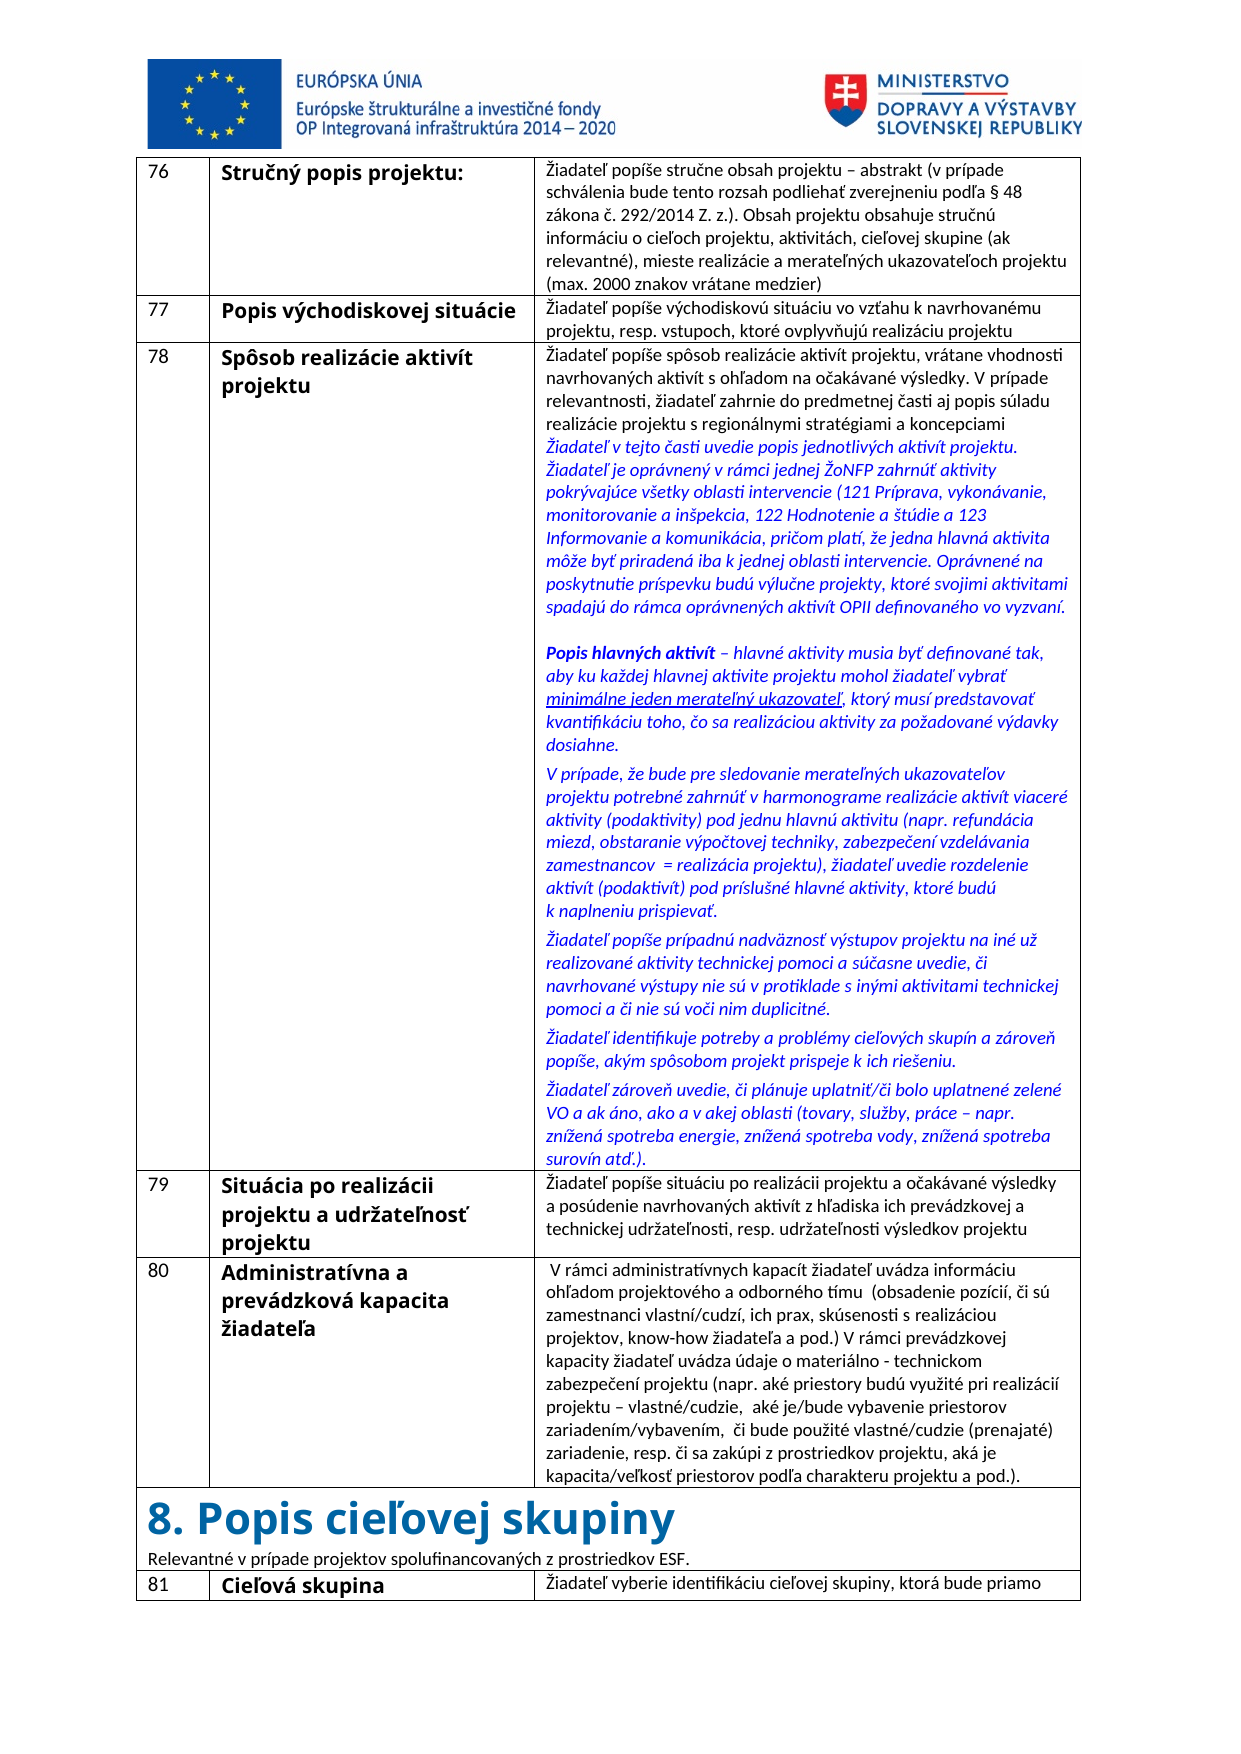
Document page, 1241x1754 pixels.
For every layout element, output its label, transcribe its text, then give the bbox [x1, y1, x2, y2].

table_cell 80 [137, 1258, 209, 1487]
table_cell Popis východiskovej situácie [210, 296, 534, 342]
table_cell 81 [137, 1571, 209, 1600]
table_cell Spôsob realizácie aktivít projektu [210, 343, 534, 1170]
table_cell Žiadateľ popíše východiskovú situáciu vo vzťahu k navrhovanému projektu, resp. vstupoch, ktoré ovplyvňujú realizáciu projektu [535, 296, 1080, 342]
table_cell Administratívna a prevádzková kapacita žiadateľa [210, 1258, 534, 1487]
table_cell Cieľová skupina [210, 1571, 534, 1600]
table_cell 76 [137, 158, 209, 295]
table_cell V rámci administratívnych kapacít žiadateľ uvádza informáciu ohľadom projektového a odborného tímu (obsadenie pozícií, či sú zamestnanci vlastní/cudzí, ich prax, skúsenosti s realizáciou projektov, know-how žiadateľa a pod.) V rámci prevádzkovej kapacity žiadateľ uvádza údaje o materiálno - technickom zabezpečení projektu (napr. aké priestory budú využité pri realizácií projektu – vlastné/cudzie, aké je/bude vybavenie priestorov zariadením/vybavením, či bude použité vlastné/cudzie (prenajaté) zariadenie, resp. či sa zakúpi z prostriedkov projektu, aká je kapacita/veľkosť priestorov podľa charakteru projektu a pod.). [535, 1258, 1080, 1487]
table_cell Situácia po realizácii projektu a udržateľnosť projektu [210, 1171, 534, 1257]
table_cell 79 [137, 1171, 209, 1257]
table_cell 8. Popis cieľovej skupiny Relevantné v prípade projektov spolufinancovaných z prostriedkov ESF. [137, 1488, 1080, 1570]
table_cell Žiadateľ popíše situáciu po realizácii projektu a očakávané výsledky a posúdenie navrhovaných aktivít z hľadiska ich prevádzkovej a technickej udržateľnosti, resp. udržateľnosti výsledkov projektu [535, 1171, 1080, 1257]
table_cell Stručný popis projektu: [210, 158, 534, 295]
table_cell Žiadateľ popíše spôsob realizácie aktivít projektu, vrátane vhodnosti navrhovaných aktivít s ohľadom na očakávané výsledky. V prípade relevantnosti, žiadateľ zahrnie do predmetnej časti aj popis súladu realizácie projektu s regionálnymi stratégiami a koncepciami Žiadateľ v tejto časti uvedie popis jednotlivých aktivít projektu. Žiadateľ je oprávnený v rámci jednej ŽoNFP zahrnúť aktivity pokrývajúce všetky oblasti intervencie (121 Príprava, vykonávanie, monitorovanie a inšpekcia, 122 Hodnotenie a štúdie a 123 Informovanie a komunikácia, pričom platí, že jedna hlavná aktivita môže byť priradená iba k jednej oblasti intervencie. Oprávnené na poskytnutie príspevku budú výlučne projekty, ktoré svojimi aktivitami spadajú do rámca oprávnených aktivít OPII definovaného vo vyzvaní. Popis hlavných aktivít – hlavné aktivity musia byť definované tak, aby ku každej hlavnej aktivite projektu mohol žiadateľ vybrať minimálne jeden merateľný ukazovateľ, ktorý musí predstavovať kvantifikáciu toho, čo sa realizáciou aktivity za požadované výdavky dosiahne. V prípade, že bude pre sledovanie merateľných ukazovateľov projektu potrebné zahrnúť v harmonograme realizácie aktivít viaceré aktivity (podaktivity) pod jednu hlavnú aktivitu (napr. refundácia miezd, obstaranie výpočtovej techniky, zabezpečení vzdelávania zamestnancov = realizácia projektu), žiadateľ uvedie rozdelenie aktivít (podaktivít) pod príslušné hlavné aktivity, ktoré budú k naplneniu prispievať. Žiadateľ popíše prípadnú nadväznosť výstupov projektu na iné už realizované aktivity technickej pomoci a súčasne uvedie, či navrhované výstupy nie sú v protiklade s inými aktivitami technickej pomoci a či nie sú voči nim duplicitné. Žiadateľ identifikuje potreby a problémy cieľových skupín a zároveň popíše, akým spôsobom projekt prispeje k ich riešeniu. Žiadateľ zároveň uvedie, či plánuje uplatniť/či bolo uplatnené zelené VO a ak áno, ako a v akej oblasti (tovary, služby, práce – napr. znížená spotreba energie, znížená spotreba vody, znížená spotreba surovín atď.). [535, 343, 1080, 1170]
table_cell 77 [137, 296, 209, 342]
table_cell 78 [137, 343, 209, 1170]
table_cell Žiadateľ popíše stručne obsah projektu – abstrakt (v prípade schválenia bude tento rozsah podliehať zverejneniu podľa § 48 zákona č. 292/2014 Z. z.). Obsah projektu obsahuje stručnú informáciu o cieľoch projektu, aktivitách, cieľovej skupine (ak relevantné), mieste realizácie a merateľných ukazovateľoch projektu (max. 2000 znakov vrátane medzier) [535, 158, 1080, 295]
picture [147, 59, 1082, 149]
